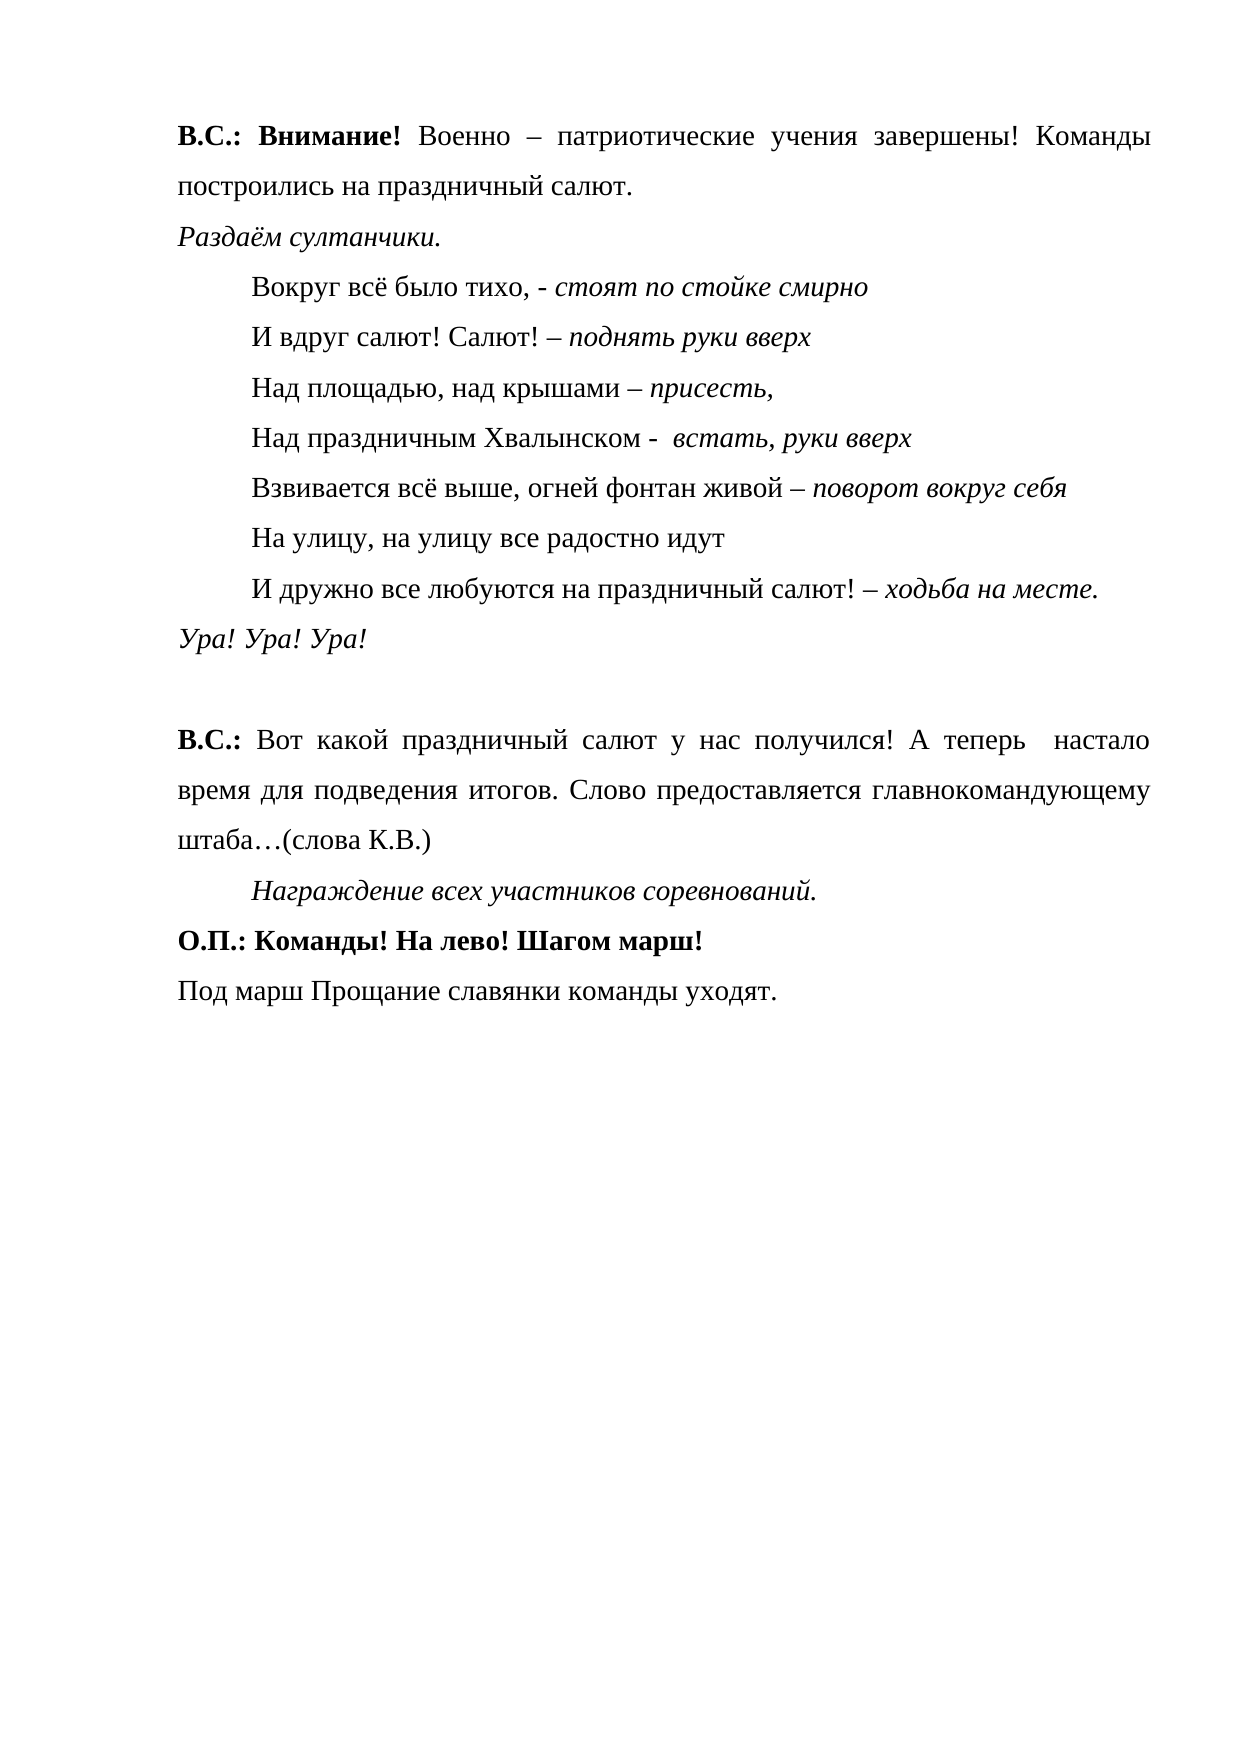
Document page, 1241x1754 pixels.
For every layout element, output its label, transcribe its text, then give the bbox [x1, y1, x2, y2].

list Над площадью, над крышами – присесть, [177, 370, 1152, 403]
list Под марш Прощание славянки команды уходят. [177, 973, 1152, 1007]
list И вдруг салют! Салют! – поднять руки вверх [177, 319, 1152, 353]
list В.С.: Вот какой праздничный салют у нас получился! А теперь настало время для подведения итогов. Слово предоставляется главнокомандующему штаба…(слова К.В.) [177, 722, 1152, 856]
text Раздаём султанчики. [177, 219, 1152, 252]
list Награждение всех участников соревнований. [177, 873, 1152, 906]
text В.С.: Внимание! Военно – патриотические учения завершены! Команды построились на праздничный салют. [177, 118, 1152, 202]
list Вокруг всё было тихо, - стоят по стойке смирно [177, 269, 1152, 303]
list Над праздничным Хвалынском - встать, руки вверх [177, 420, 1152, 453]
list На улицу, на улицу все радостно идут [177, 521, 1152, 554]
list Взвивается всё выше, огней фонтан живой – поворот вокруг себя [177, 470, 1152, 504]
list И дружно все любуются на праздничный салют! – ходьба на месте. [177, 571, 1152, 604]
list О.П.: Команды! На лево! Шагом марш! [177, 923, 1152, 957]
list Ура! Ура! Ура! [177, 621, 1152, 655]
